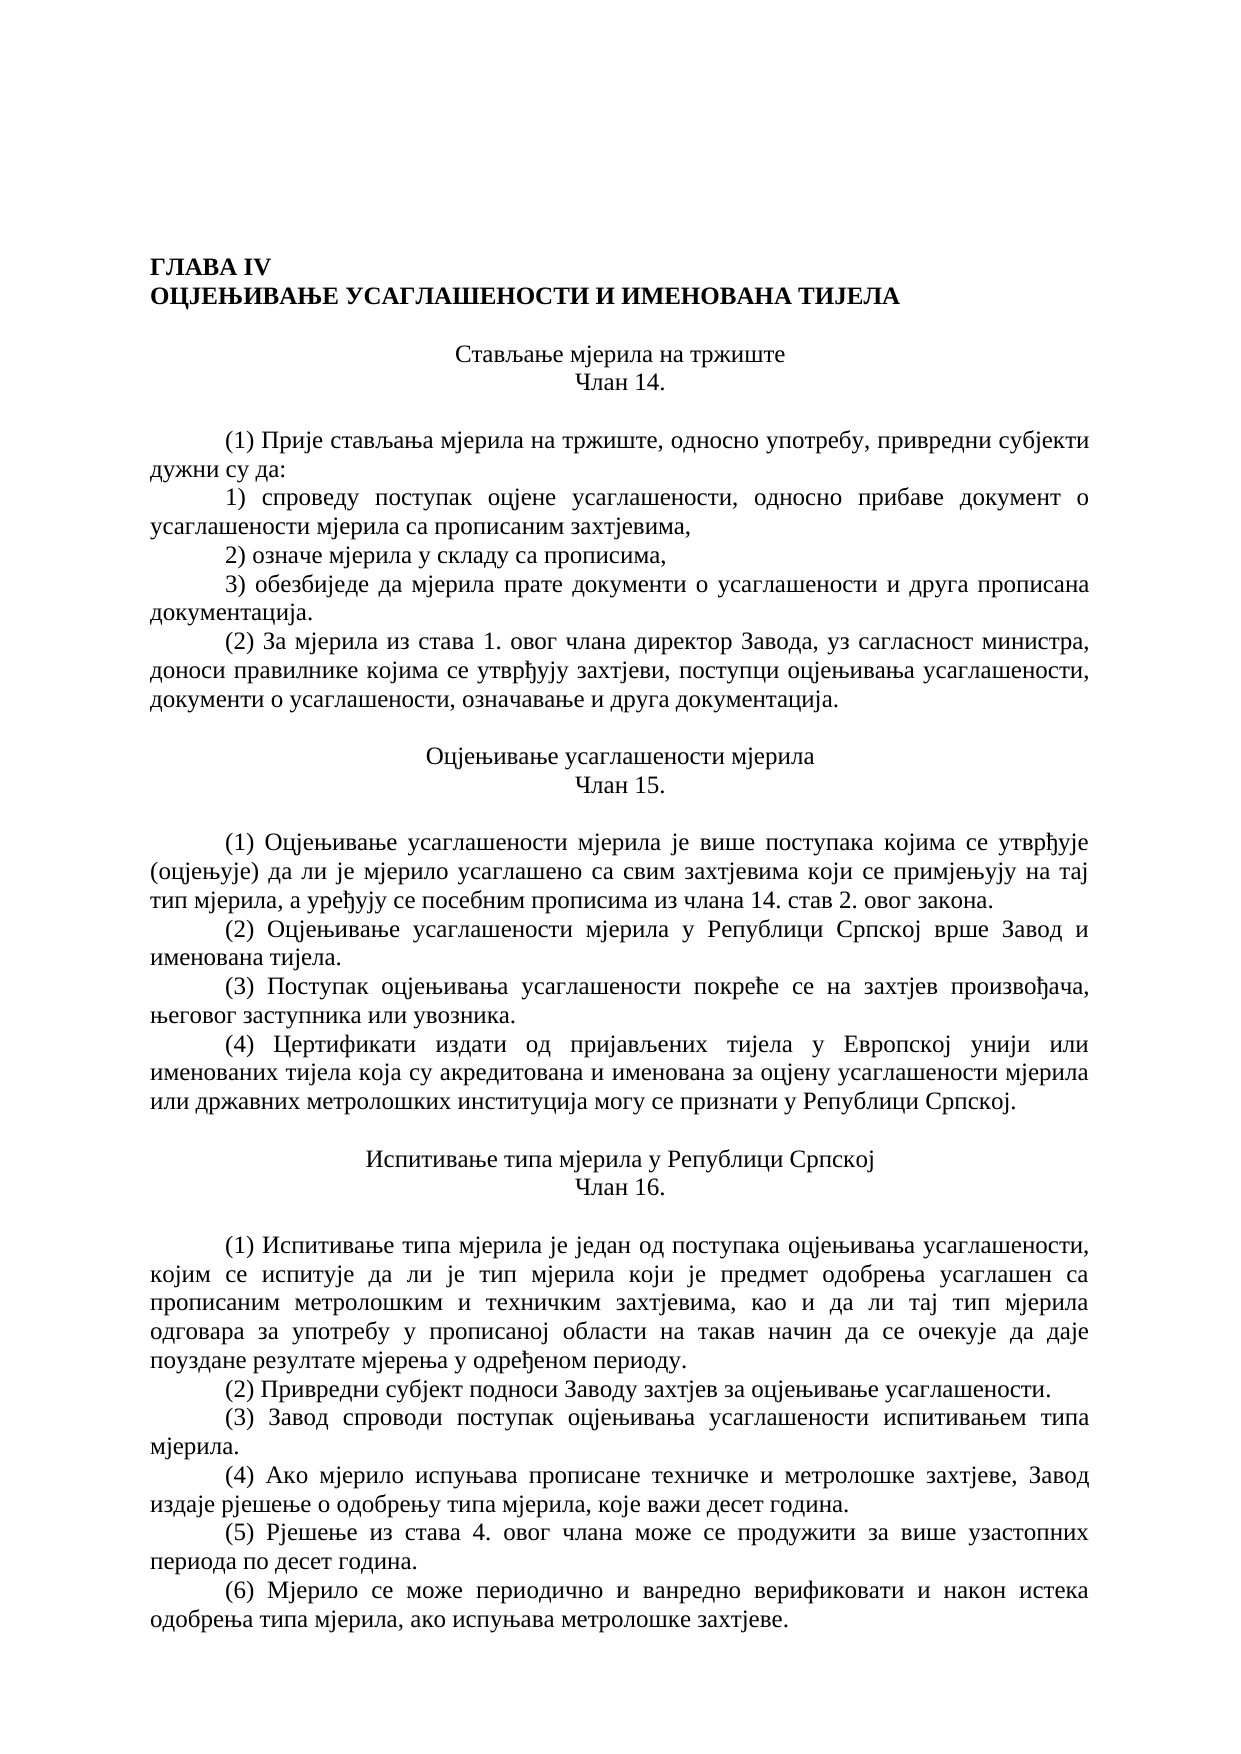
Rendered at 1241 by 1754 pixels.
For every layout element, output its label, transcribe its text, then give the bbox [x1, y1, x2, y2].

text (1) Оцјењивање усаглашености мјерила је више поступака којима се утврђује (оцјењује) да ли је мјерило усаглашено са свим захтјевима који се примјењују на тај тип мјерила, а уређују се посебним прописима из члана 14. став 2. овог закона. [150, 827, 1090, 914]
text (4) Ако мјерило испуњава прописане техничке и метролошке захтјеве, Завод издаје рјешење о одобрењу типа мјерила, које важи десет година. [150, 1460, 1090, 1517]
text Оцјењивање усаглашености мјерила [150, 741, 1090, 770]
text (2) Оцјењивање усаглашености мјерила у Републици Српској врше Завод и именована тијела. [150, 914, 1090, 971]
text Испитивање типа мјерила у Републици Српској [150, 1144, 1090, 1172]
text 3) обезбиједе да мјерила прате документи о усаглашености и друга прописана документација. [150, 569, 1090, 626]
text (1) Испитивање типа мјерила је један од поступака оцјењивања усаглашености, којим се испитује да ли је тип мјерила који је предмет одобрења усаглашен са прописаним метролошким и техничким захтјевима, као и да ли тај тип мјерила одговара за употребу у прописаној области на такав начин да се очекује да даје поуздане резултате мјерења у одређеном периоду. [150, 1230, 1090, 1374]
text (4) Цертификати издати од пријављених тијела у Европској унији или именованих тијела која су акредитована и именована за оцјену усаглашености мјерила или државних метролошких институција могу се признати у Републици Српској. [150, 1029, 1090, 1115]
text (6) Мјерило се може периодично и ванредно верификовати и након истека одобрења типа мјерила, ако испуњава метролошке захтјеве. [150, 1575, 1090, 1632]
text (2) Привредни субјект подноси Заводу захтјев за оцјењивање усаглашености. [150, 1374, 1090, 1402]
text Члан 16. [150, 1172, 1090, 1201]
text (3) Поступак оцјењивања усаглашености покреће се на захтјев произвођача, његовог заступника или увозника. [150, 971, 1090, 1029]
text 1) спроведу поступак оцјене усаглашености, односно прибаве документ о усаглашености мјерила са прописаним захтјевима, [150, 482, 1090, 540]
text Члан 14. [150, 367, 1090, 396]
text (1) Прије стављања мјерила на тржиште, односно употребу, привредни субјекти дужни су да: [150, 425, 1090, 482]
text 2) означе мјерила у складу са прописима, [150, 540, 1090, 569]
text Стављање мјерила на тржиште [150, 339, 1090, 367]
text (2) За мјерила из става 1. овог члана директор Завода, уз сагласност министра, доноси правилнике којима се утврђују захтјеви, поступци оцјењивања усаглашености, документи о усаглашености, означавање и друга документација. [150, 626, 1090, 712]
text (3) Завод спроводи поступак оцјењивања усаглашености испитивањем типа мјерила. [150, 1402, 1090, 1460]
text ГЛАВА IV [150, 252, 1090, 281]
text ОЦЈЕЊИВАЊЕ УСАГЛАШЕНОСТИ И ИМЕНОВАНА ТИЈЕЛА [150, 281, 1090, 310]
text (5) Рјешење из става 4. овог члана може се продужити за више узастопних периода по десет година. [150, 1517, 1090, 1575]
text Члан 15. [150, 770, 1090, 799]
